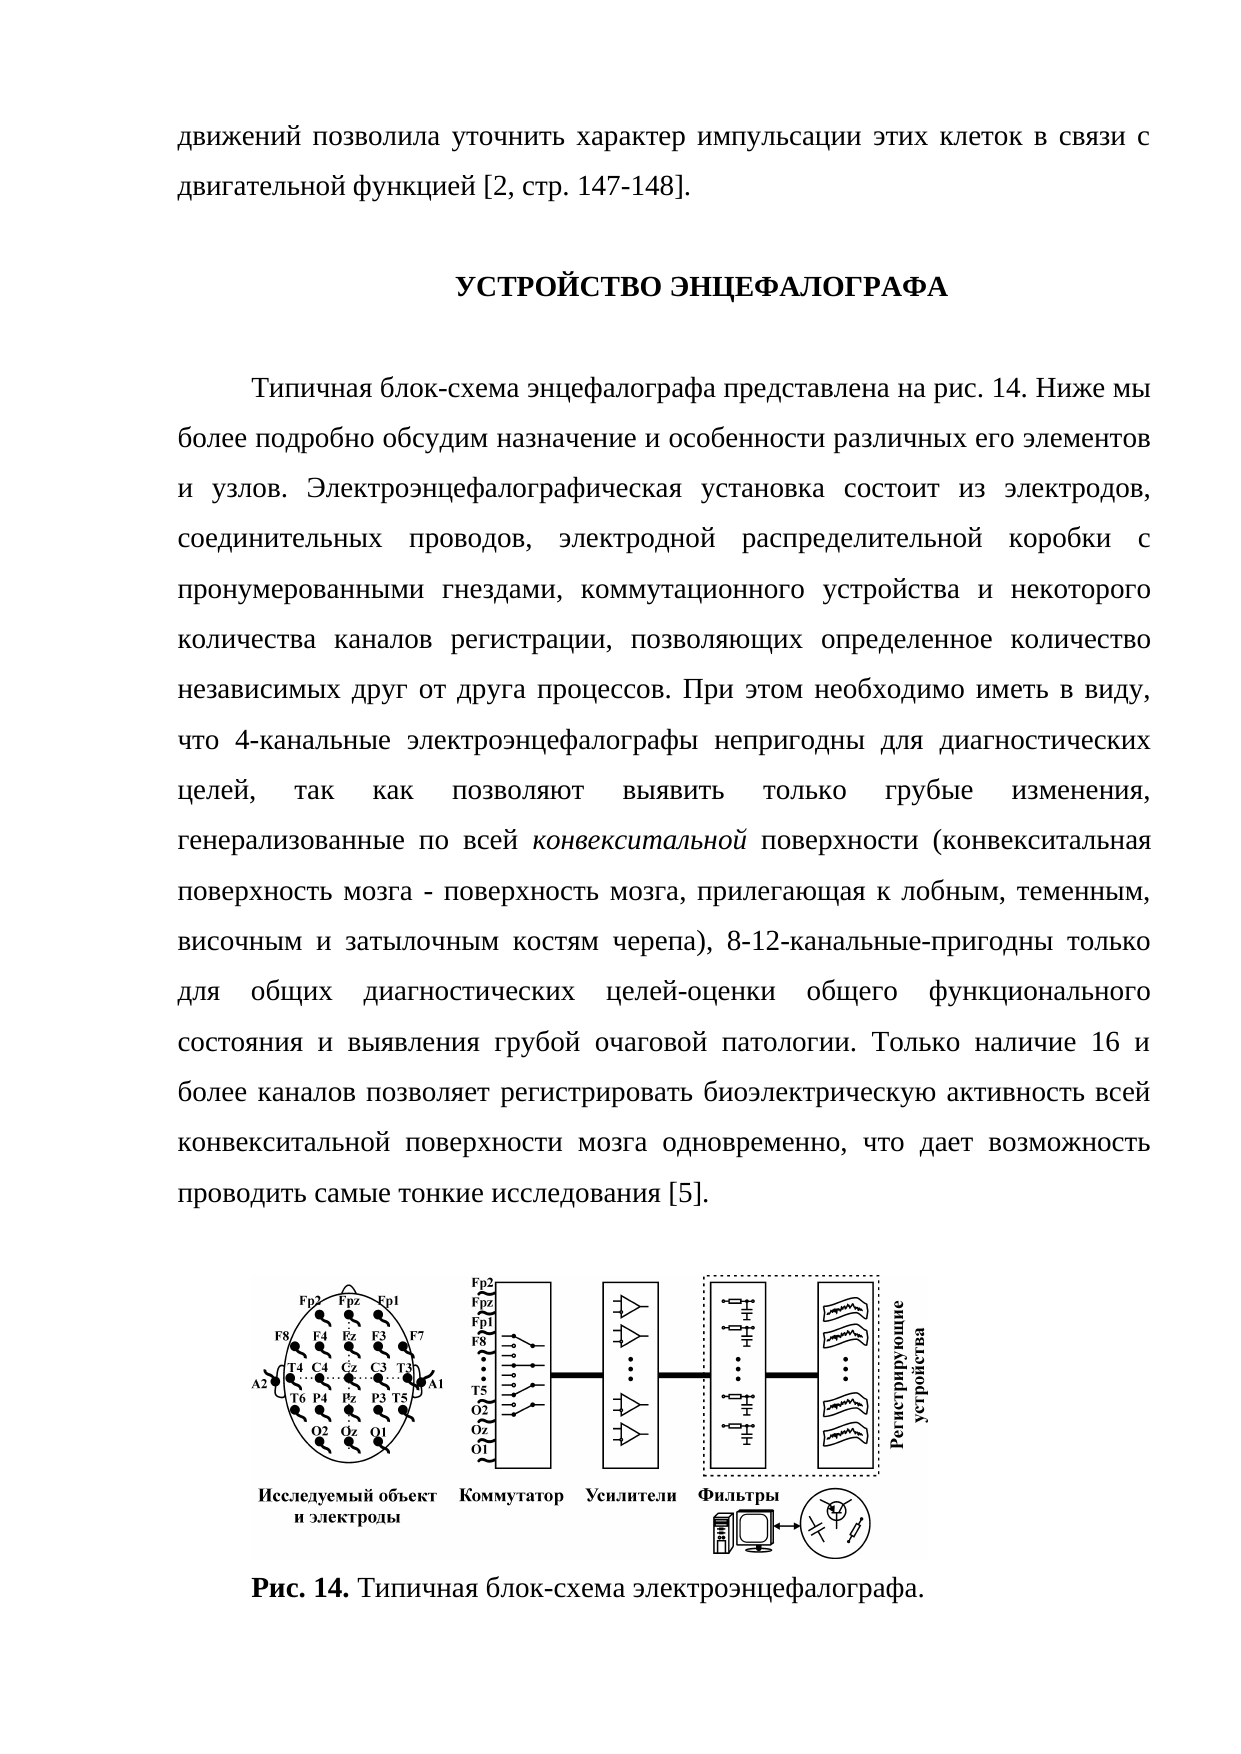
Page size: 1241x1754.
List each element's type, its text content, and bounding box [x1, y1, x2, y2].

text Типичная блок-схема энцефалографа представлена на рис. 14. Ниже мы более подробно обсудим назначение и особенности различных его элементов и узлов. Электроэнцефалографическая установка состоит из электродов, соединительных проводов, электродной распределительной коробки с пронумерованными гнездами, коммутационного устройства и некоторого количества каналов регистрации, позволяющих определенное количество независимых друг от друга процессов. При этом необходимо иметь в виду, что 4-канальные электроэнцефалографы непригодны для диагностических целей, так как позволяют выявить только грубые изменения, генерализованные по всей конвекситальной поверхности (конвекситальная поверхность мозга - поверхность мозга, прилегающая к лобным, теменным, височным и затылочным костям черепа), 8-12-канальные-пригодны только для общих диагностических целей-оценки общего функционального состояния и выявления грубой очаговой патологии. Только наличие 16 и более каналов позволяет регистрировать биоэлектрическую активность всей конвекситальной поверхности мозга одновременно, что дает возможность проводить самые тонкие исследования [5]. [177, 370, 1152, 1208]
text Рис. 14. Типичная блок-схема электроэнцефалографа. [177, 1570, 1152, 1604]
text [177, 118, 1152, 202]
subtitle УСТРОЙСТВО ЭНЦЕФАЛОГРАФА [177, 269, 1152, 303]
picture [251, 1275, 928, 1559]
